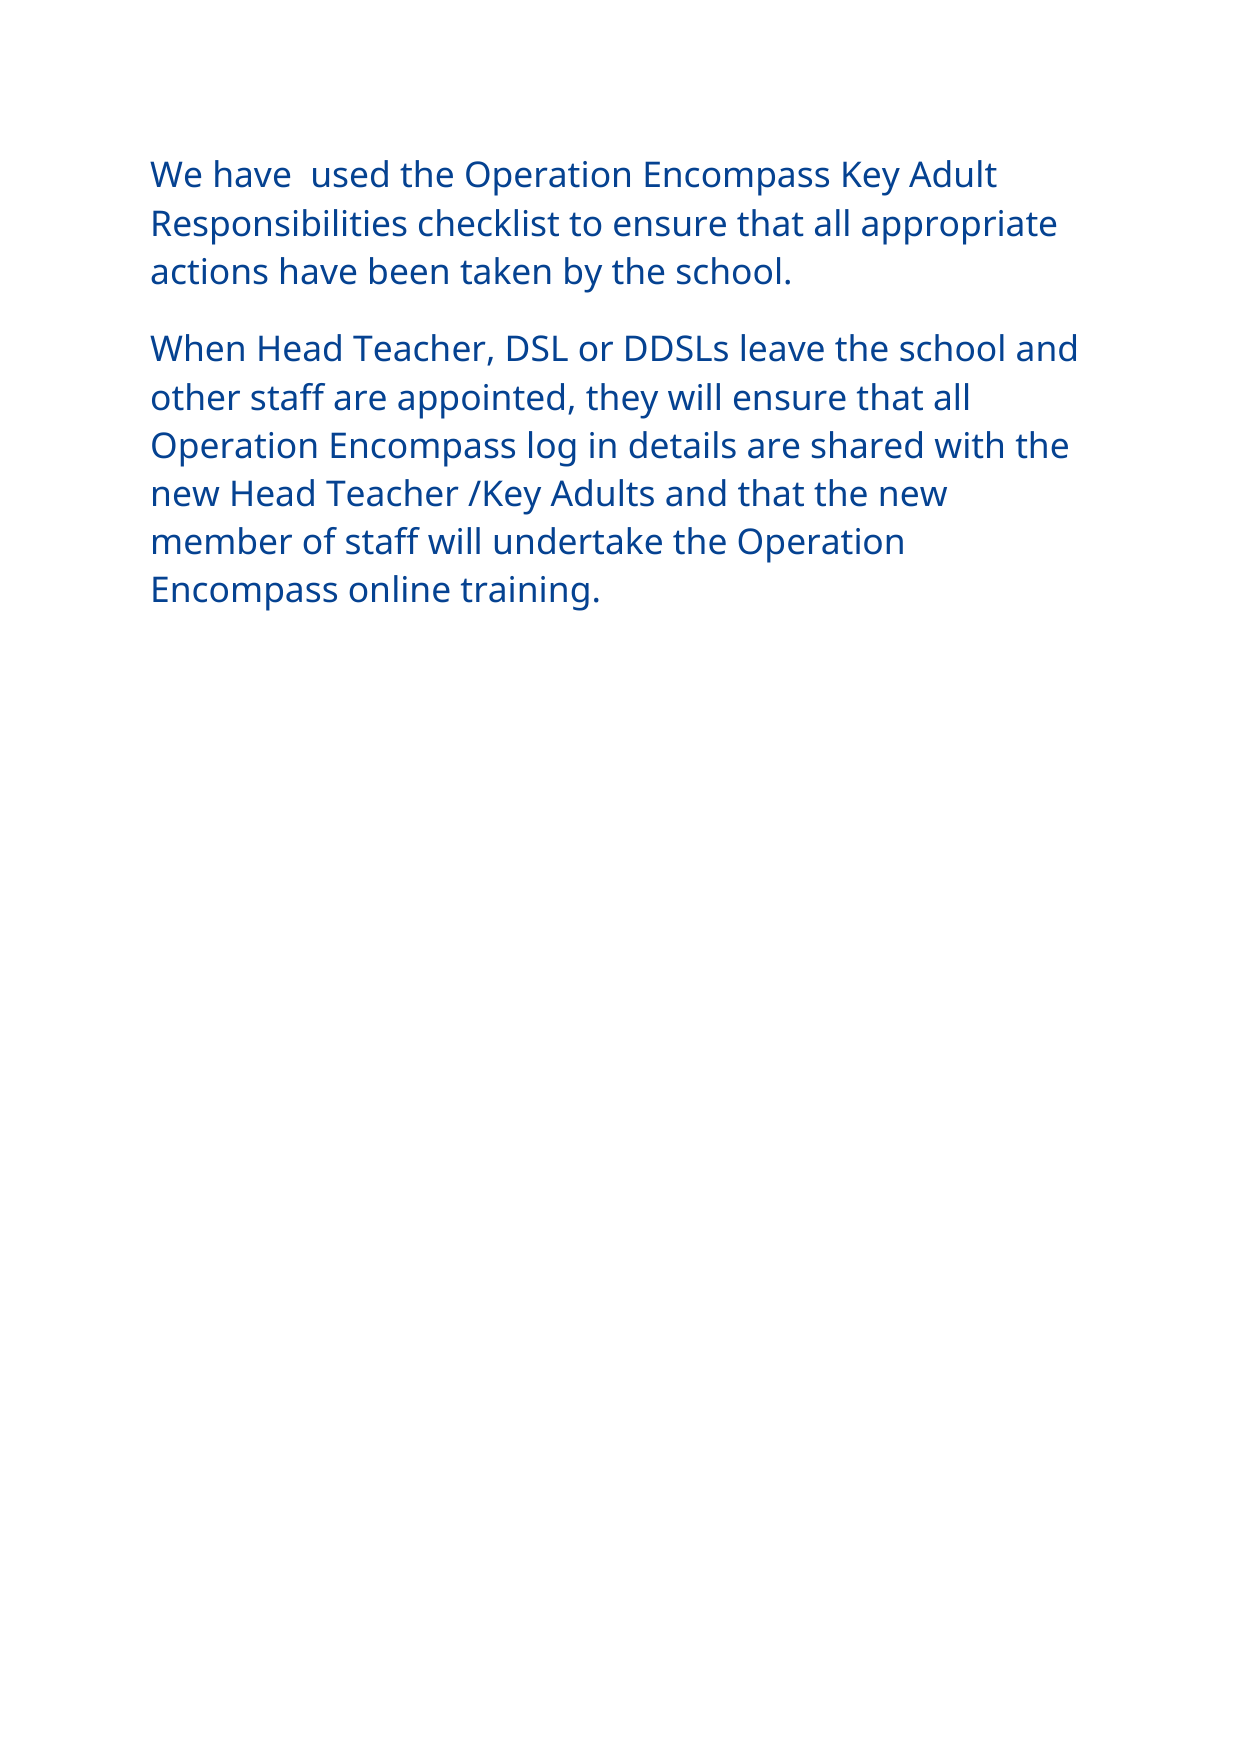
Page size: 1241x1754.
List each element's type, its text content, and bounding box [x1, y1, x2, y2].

text When Head Teacher, DSL or DDSLs leave the school and other staff are appointed, they will ensure that all Operation Encompass log in details are shared with the new Head Teacher /Key Adults and that the new member of staff will undertake the Operation Encompass online training. [150, 324, 1090, 613]
text We have used the Operation Encompass Key Adult Responsibilities checklist to ensure that all appropriate actions have been taken by the school. [150, 150, 1090, 295]
